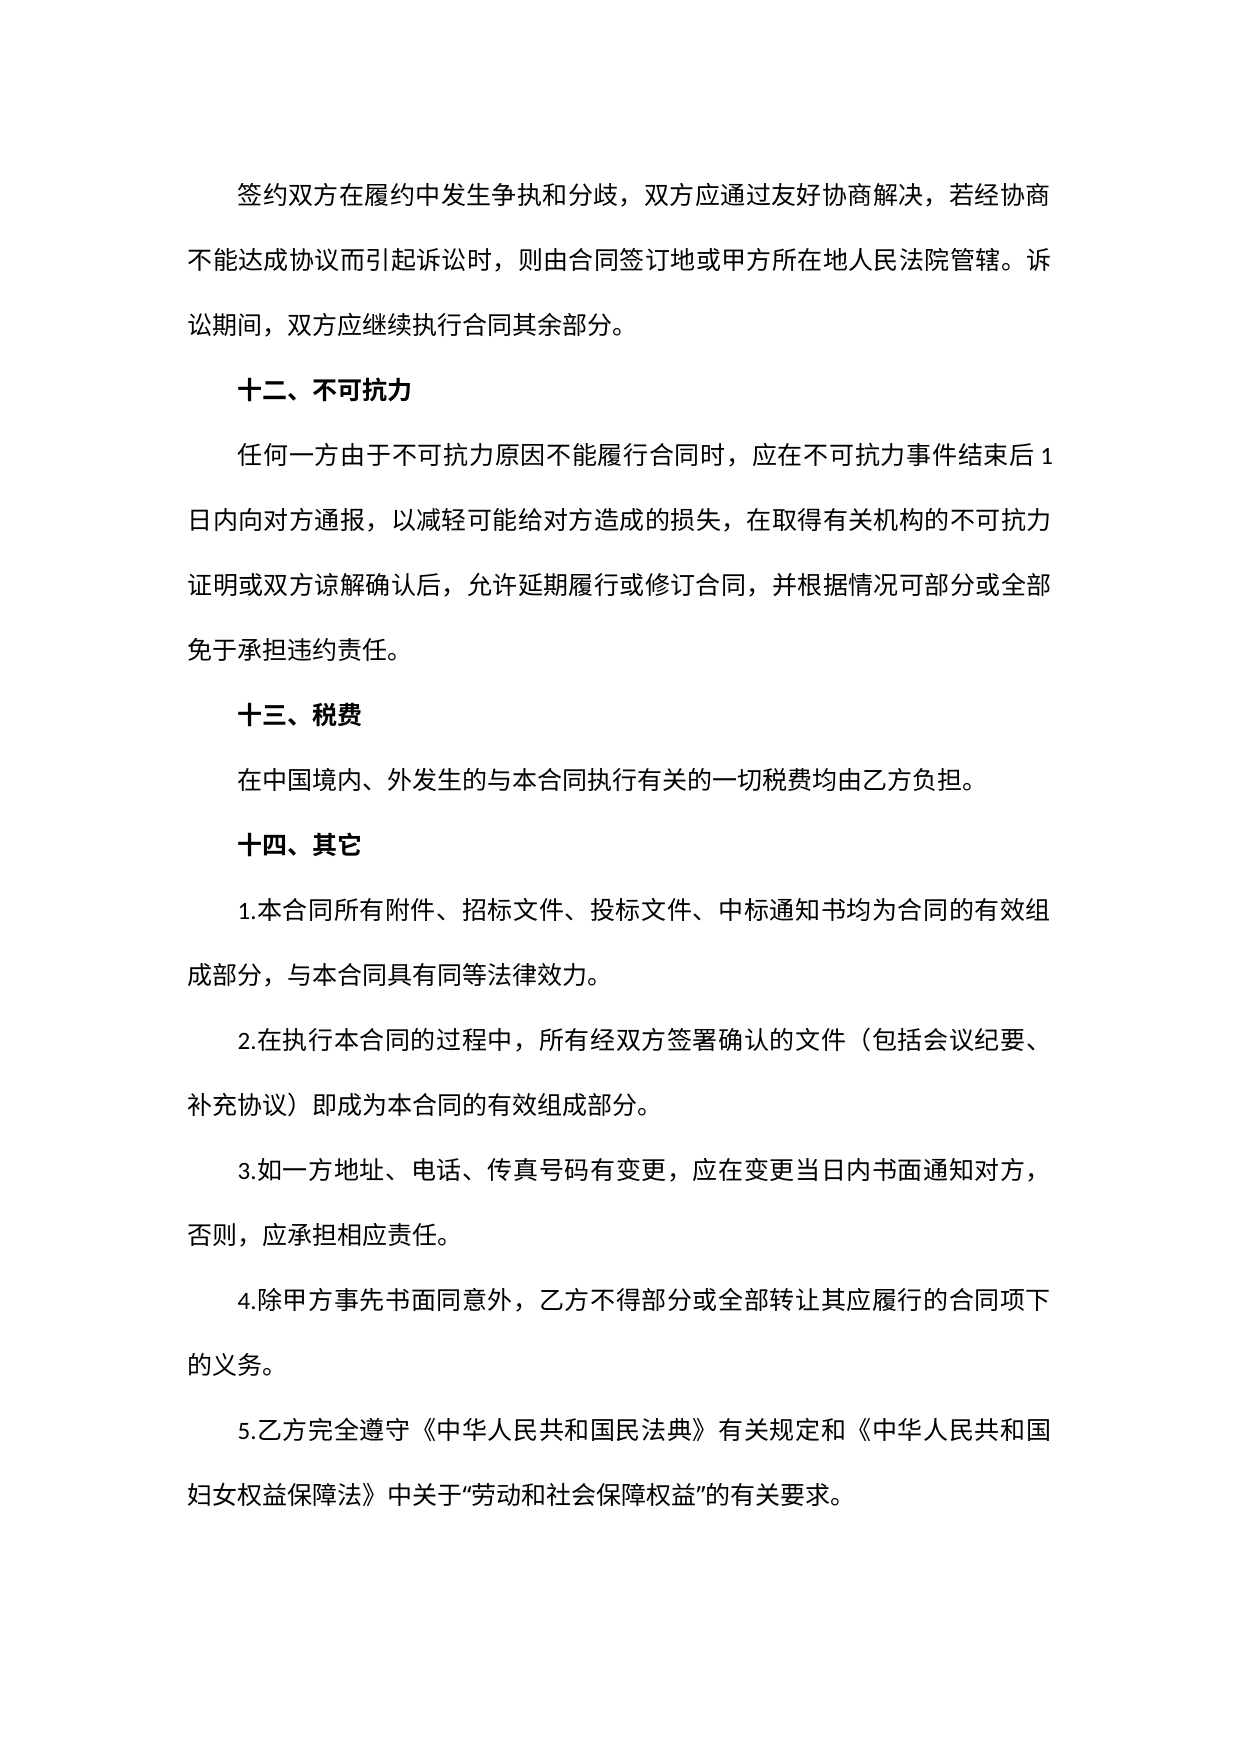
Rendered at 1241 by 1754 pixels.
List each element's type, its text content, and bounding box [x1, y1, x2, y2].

text 十二、不可抗力 [187, 357, 1053, 422]
text 签约双方在履约中发生争执和分歧，双方应通过友好协商解决，若经协商不能达成协议而引起诉讼时，则由合同签订地或甲方所在地人民法院管辖。诉讼期间，双方应继续执行合同其余部分。 [187, 162, 1053, 357]
text 2.在执行本合同的过程中，所有经双方签署确认的文件（包括会议纪要、补充协议）即成为本合同的有效组成部分。 [187, 1007, 1053, 1137]
text 十四、其它 [187, 812, 1053, 877]
text 5.乙方完全遵守《中华人民共和国民法典》有关规定和《中华人民共和国妇女权益保障法》中关于“劳动和社会保障权益”的有关要求。 [187, 1397, 1053, 1527]
text 3.如一方地址、电话、传真号码有变更，应在变更当日内书面通知对方，否则，应承担相应责任。 [187, 1137, 1053, 1267]
text 任何一方由于不可抗力原因不能履行合同时，应在不可抗力事件结束后1日内向对方通报，以减轻可能给对方造成的损失，在取得有关机构的不可抗力证明或双方谅解确认后，允许延期履行或修订合同，并根据情况可部分或全部免于承担违约责任。 [187, 422, 1053, 682]
text 在中国境内、外发生的与本合同执行有关的一切税费均由乙方负担。 [187, 747, 1053, 812]
text 4.除甲方事先书面同意外，乙方不得部分或全部转让其应履行的合同项下的义务。 [187, 1267, 1053, 1397]
text 十三、税费 [187, 682, 1053, 747]
text 1.本合同所有附件、招标文件、投标文件、中标通知书均为合同的有效组成部分，与本合同具有同等法律效力。 [187, 877, 1053, 1007]
